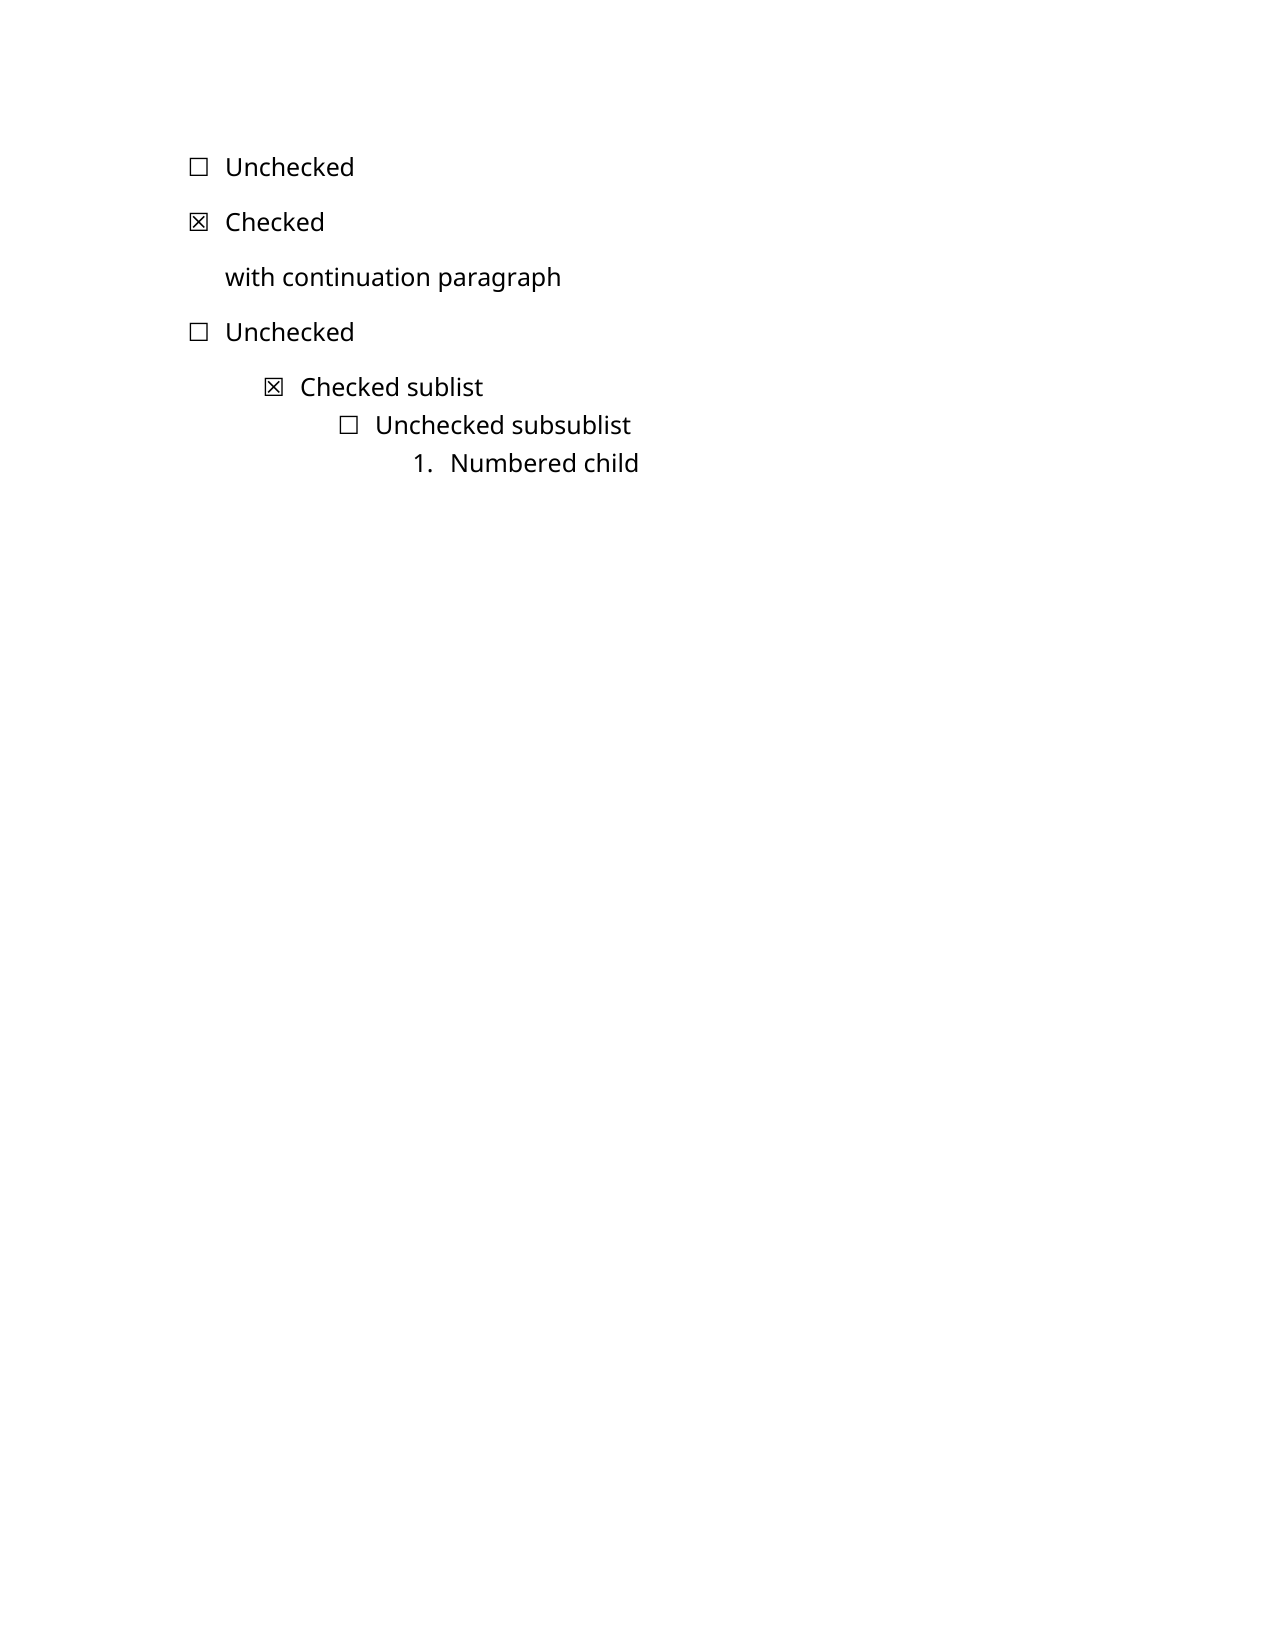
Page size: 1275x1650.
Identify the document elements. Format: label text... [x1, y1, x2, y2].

list with continuation paragraph [187, 260, 1125, 294]
list Checked sublist [262, 369, 1125, 404]
list Unchecked [187, 150, 1125, 184]
list Unchecked [187, 315, 1125, 349]
list Numbered child [412, 445, 1125, 479]
list Checked [187, 205, 1125, 239]
list Unchecked subsublist [337, 407, 1125, 441]
